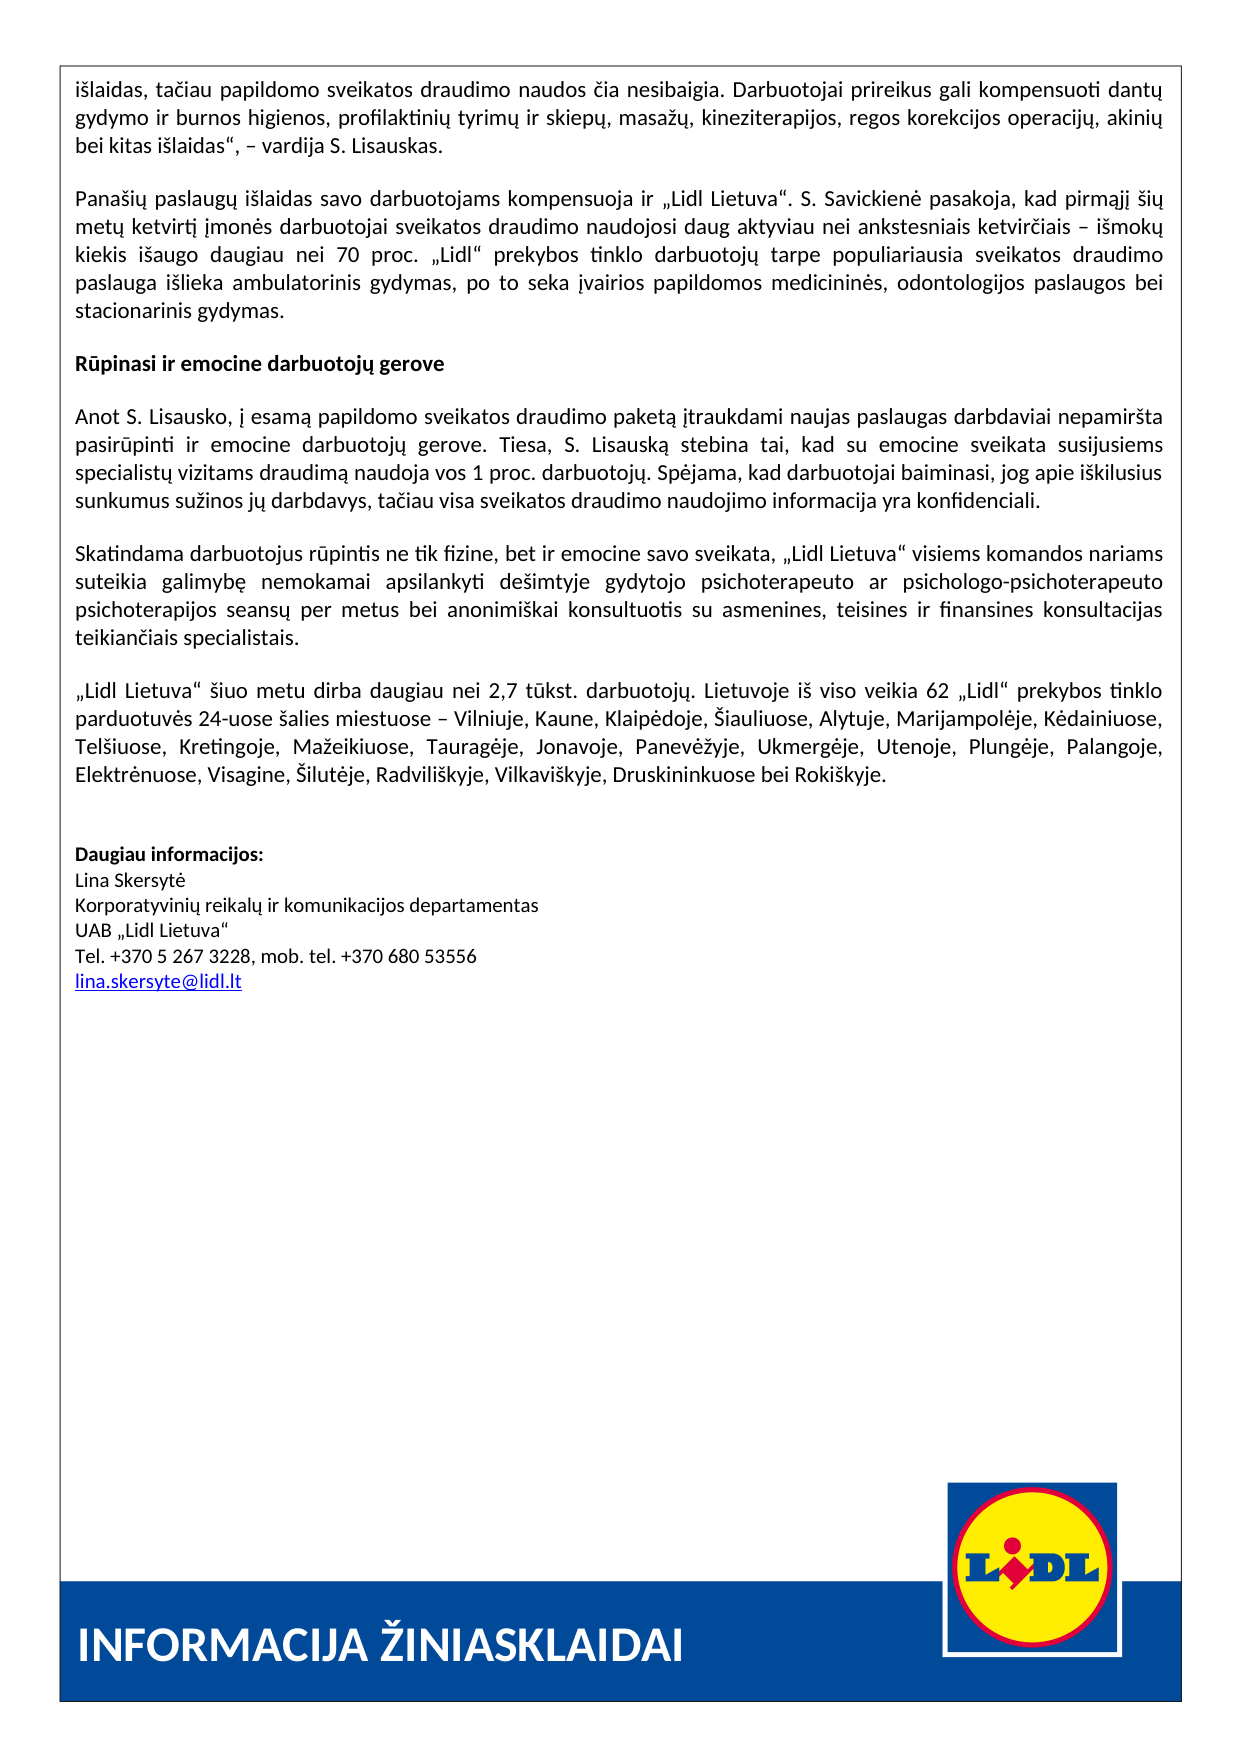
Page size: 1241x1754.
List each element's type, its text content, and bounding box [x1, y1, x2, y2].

text Daugiau informacijos: Lina Skersytė Korporatyvinių reikalų ir komunikacijos departamentas UAB „Lidl Lietuva“ Tel. +370 5 267 3228, mob. tel. +370 680 53556 lina.skersyte@lidl.lt [75, 841, 1165, 994]
text Anot S. Lisausko, į esamą papildomo sveikatos draudimo paketą įtraukdami naujas paslaugas darbdaviai nepamiršta pasirūpinti ir emocine darbuotojų gerove. Tiesa, S. Lisauską stebina tai, kad su emocine sveikata susijusiems specialistų vizitams draudimą naudoja vos 1 proc. darbuotojų. Spėjama, kad darbuotojai baiminasi, jog apie iškilusius sunkumus sužinos jų darbdavys, tačiau visa sveikatos draudimo naudojimo informacija yra konfidenciali. [75, 402, 1165, 514]
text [75, 75, 1165, 159]
text Rūpinasi ir emocine darbuotojų gerove [75, 349, 1165, 377]
text „Lidl Lietuva“ šiuo metu dirba daugiau nei 2,7 tūkst. darbuotojų. Lietuvoje iš viso veikia 62 „Lidl“ prekybos tinklo parduotuvės 24-uose šalies miestuose – Vilniuje, Kaune, Klaipėdoje, Šiauliuose, Alytuje, Marijampolėje, Kėdainiuose, Telšiuose, Kretingoje, Mažeikiuose, Tauragėje, Jonavoje, Panevėžyje, Ukmergėje, Utenoje, Plungėje, Palangoje, Elektrėnuose, Visagine, Šilutėje, Radviliškyje, Vilkaviškyje, Druskininkuose bei Rokiškyje. [75, 676, 1165, 788]
text Panašių paslaugų išlaidas savo darbuotojams kompensuoja ir „Lidl Lietuva“. S. Savickienė pasakoja, kad pirmąjį šių metų ketvirtį įmonės darbuotojai sveikatos draudimo naudojosi daug aktyviau nei ankstesniais ketvirčiais – išmokų kiekis išaugo daugiau nei 70 proc. „Lidl“ prekybos tinklo darbuotojų tarpe populiariausia sveikatos draudimo paslauga išlieka ambulatorinis gydymas, po to seka įvairios papildomos medicininės, odontologijos paslaugos bei stacionarinis gydymas. [75, 184, 1165, 324]
text Skatindama darbuotojus rūpintis ne tik fizine, bet ir emocine savo sveikata, „Lidl Lietuva“ visiems komandos nariams suteikia galimybę nemokamai apsilankyti dešimtyje gydytojo psichoterapeuto ar psichologo-psichoterapeuto psichoterapijos seansų per metus bei anonimiškai konsultuotis su asmenines, teisines ir finansines konsultacijas teikiančiais specialistais. [75, 539, 1165, 651]
picture [0, 6, 1241, 1754]
